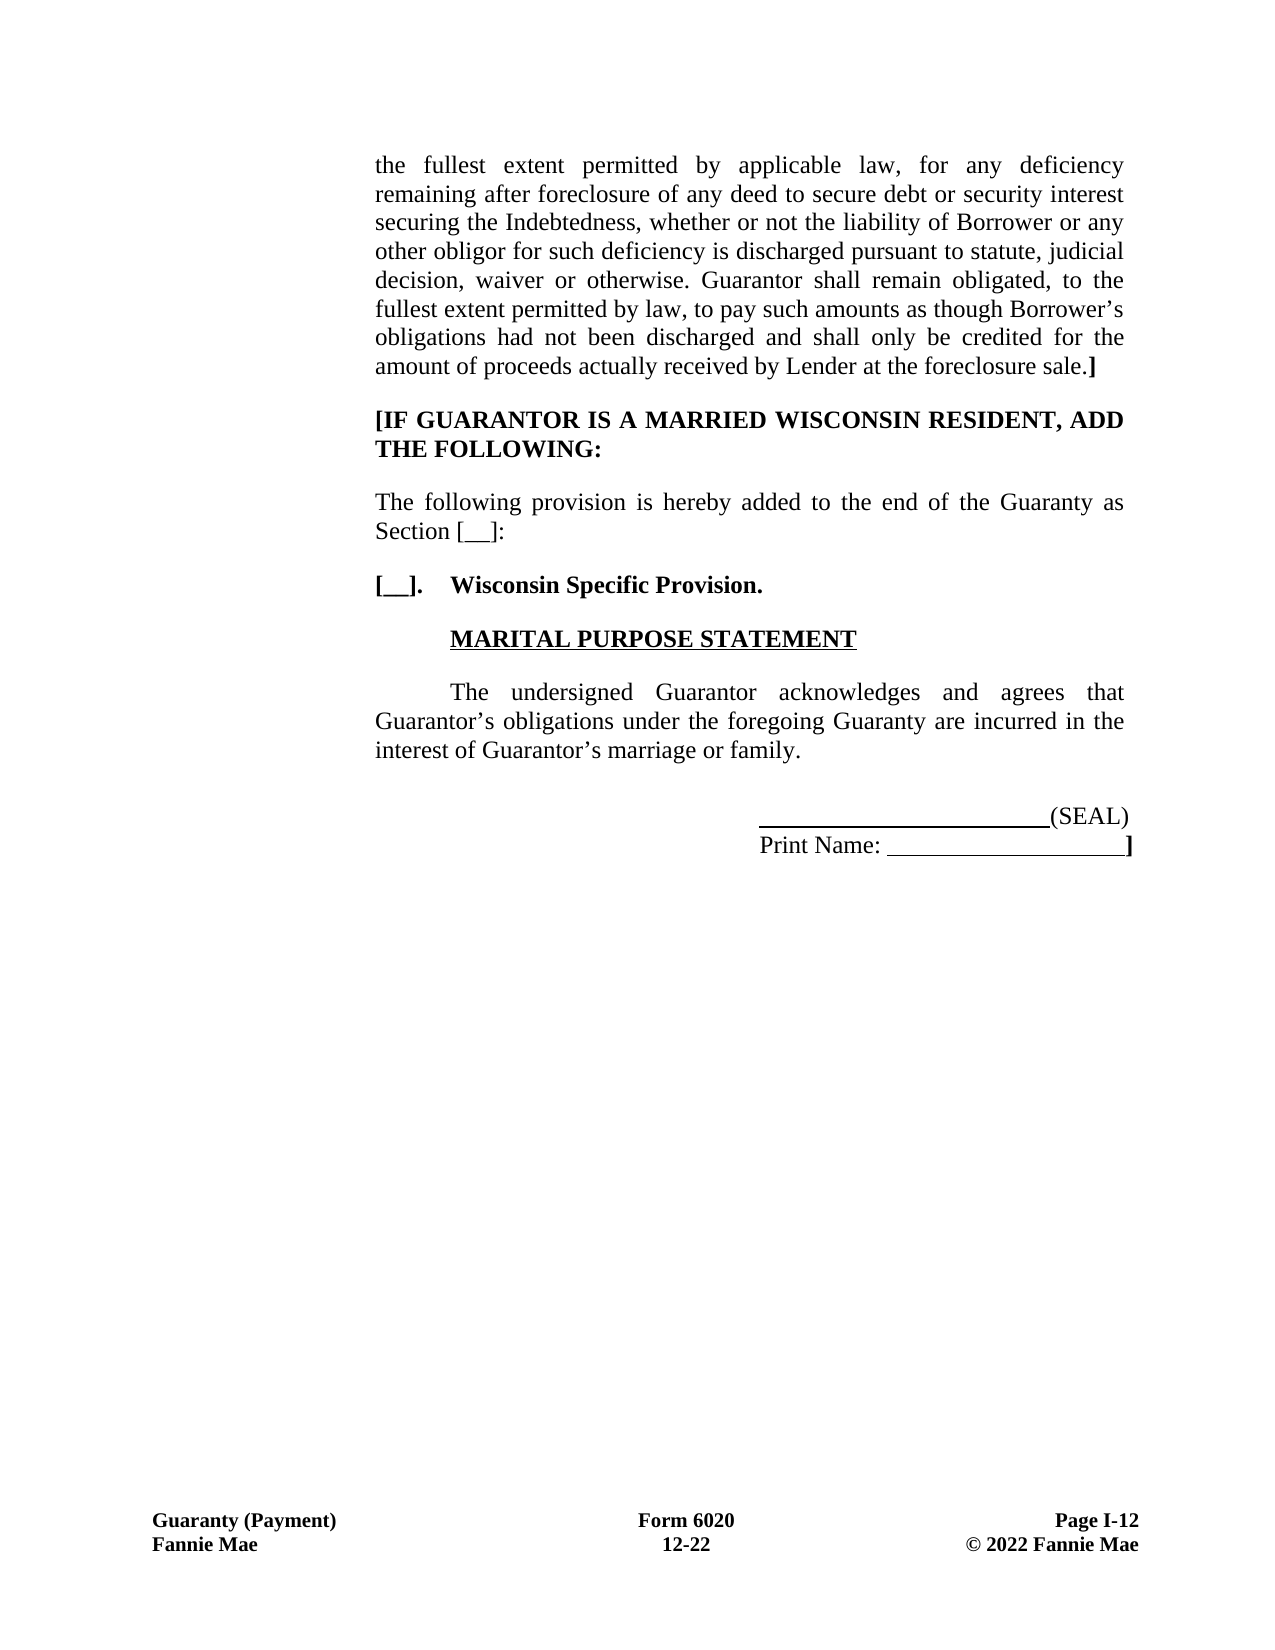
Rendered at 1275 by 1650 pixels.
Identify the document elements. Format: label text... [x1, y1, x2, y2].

text The following provision is hereby added to the end of the Guaranty as Section [__]: [375, 487, 1125, 545]
text (SEAL) [375, 801, 1134, 830]
text [IF GUARANTOR IS A MARRIED WISCONSIN RESIDENT, ADD THE FOLLOWING: [375, 405, 1125, 462]
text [375, 150, 1125, 380]
text The undersigned Guarantor acknowledges and agrees that Guarantor’s obligations under the foregoing Guaranty are incurred in the interest of Guarantor’s marriage or family. [375, 677, 1125, 764]
text MARITAL PURPOSE STATEMENT [450, 624, 1125, 652]
text Print Name: ] [375, 830, 1134, 859]
text [__]. Wisconsin Specific Provision. [375, 570, 1125, 599]
